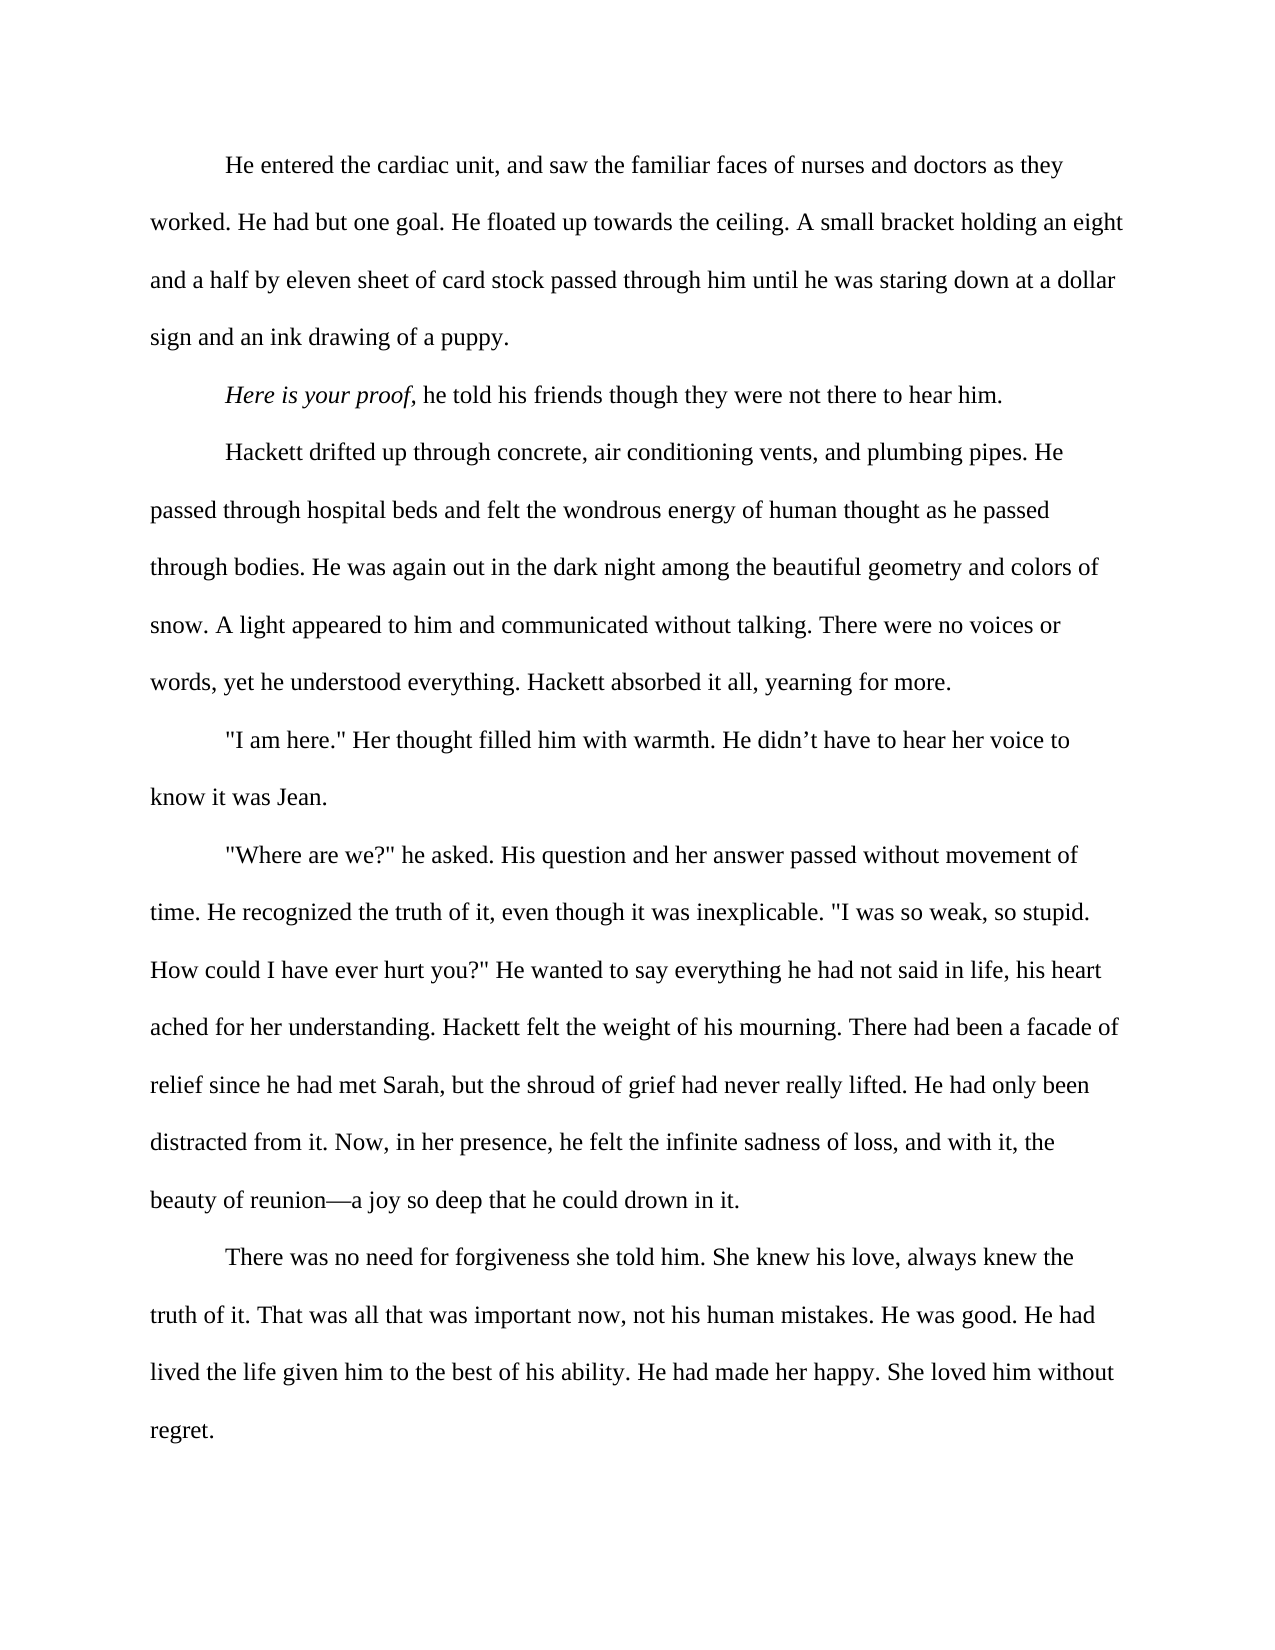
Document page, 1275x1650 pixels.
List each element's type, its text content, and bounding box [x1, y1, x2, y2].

text "Where are we?" he asked. His question and her answer passed without movement of time. He recognized the truth of it, even though it was inexplicable. "I was so weak, so stupid. How could I have ever hurt you?" He wanted to say everything he had not said in life, his heart ached for her understanding. Hackett felt the weight of his mourning. There had been a facade of relief since he had met Sarah, but the shroud of grief had never really lifted. He had only been distracted from it. Now, in her presence, he felt the infinite sadness of loss, and with it, the beauty of reunion—a joy so deep that he could drown in it. [150, 840, 1125, 1214]
text "I am here." Her thought filled him with warmth. He didn’t have to hear her voice to know it was Jean. [150, 725, 1125, 811]
text Here is your proof, he told his friends though they were not there to hear him. [150, 380, 1125, 409]
text There was no need for forgiveness she told him. She knew his love, always knew the truth of it. That was all that was important now, not his human mistakes. He was good. He had lived the life given him to the best of his ability. He had made her happy. She loved him without regret. [150, 1242, 1125, 1444]
text He entered the cardiac unit, and saw the familiar faces of nurses and doctors as they worked. He had but one goal. He floated up towards the ceiling. A small bracket holding an eight and a half by eleven sheet of card stock passed through him until he was staring down at a dollar sign and an ink drawing of a puppy. [150, 150, 1125, 351]
text Hackett drifted up through concrete, air conditioning vents, and plumbing pipes. He passed through hospital beds and felt the wondrous energy of human thought as he passed through bodies. He was again out in the dark night among the beautiful geometry and colors of snow. A light appeared to him and communicated without talking. There were no voices or words, yet he understood everything. Hackett absorbed it all, yearning for more. [150, 437, 1125, 696]
